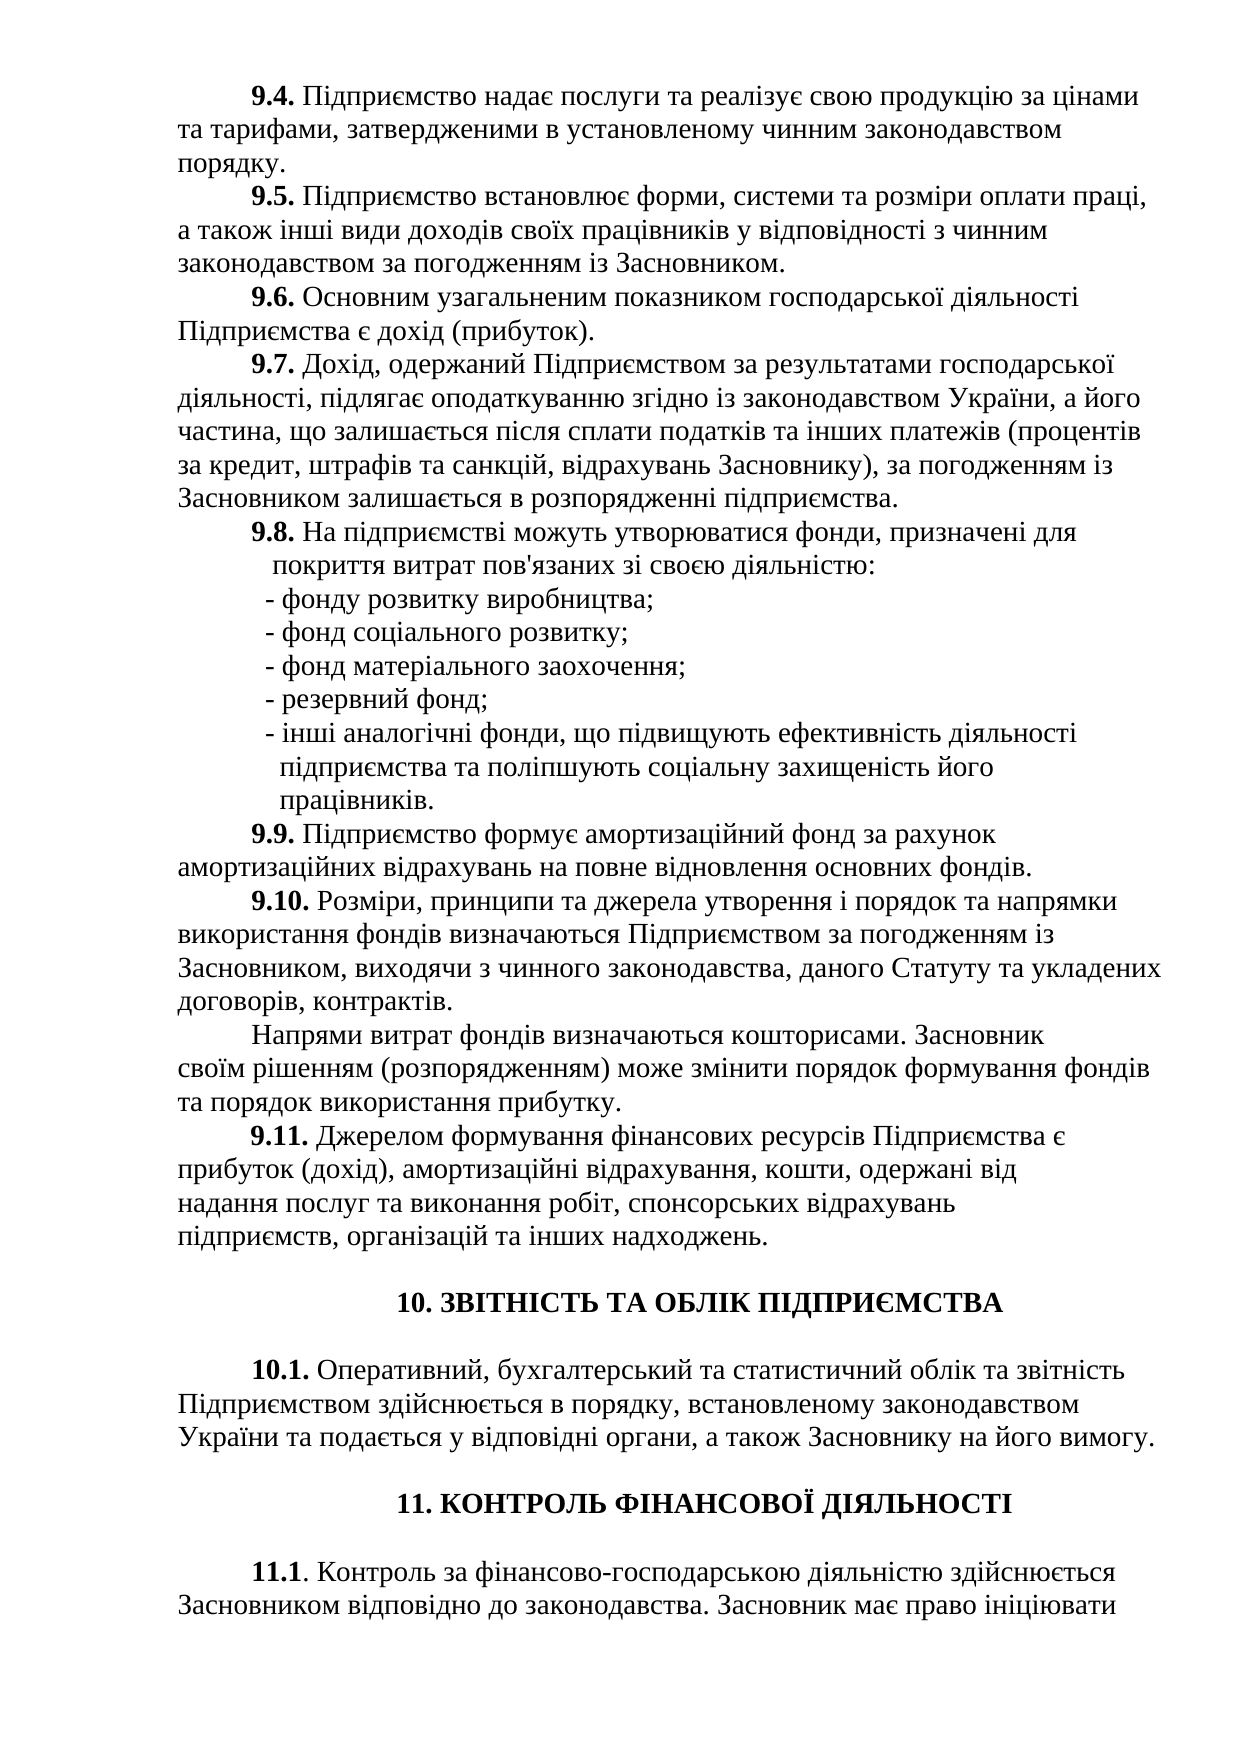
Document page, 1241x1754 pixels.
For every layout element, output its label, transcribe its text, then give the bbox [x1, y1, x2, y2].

text - резервний фонд; [221, 682, 1167, 715]
text 9.9. Підприємство формує амортизаційний фонд за рахунок амортизаційних відрахувань на повне відновлення основних фондів. [177, 816, 1167, 883]
text 9.5. Підприємство встановлює форми, системи та розміри оплати праці, а також інші види доходів своїх працівників у відповідності з чинним законодавством за погодженням із Засновником. [177, 178, 1167, 279]
text 10. ЗВІТНІСТЬ ТА ОБЛІК ПІДПРИЄМСТВА [221, 1285, 1167, 1319]
text - фонд соціального розвитку; [221, 614, 1167, 648]
text покриття витрат пов'язаних зі своєю діяльністю: [221, 547, 1167, 581]
text 9.8. На підприємстві можуть утворюватися фонди, призначені для [221, 514, 1167, 547]
text 11.1. Контроль за фінансово-господарською діяльністю здійснюється Засновником відповідно до законодавства. Засновник має право ініціювати [177, 1554, 1167, 1621]
text 11. КОНТРОЛЬ ФІНАНСОВОЇ ДІЯЛЬНОСТІ [221, 1487, 1167, 1520]
text 10.1. Оперативний, бухгалтерський та статистичний облік та звітність Підприємством здійснюється в порядку, встановленому законодавством України та подається у відповідні органи, а також Засновнику на його вимогу. [177, 1352, 1167, 1453]
text 9.4. Підприємство надає послуги та реалізує свою продукцію за цінами та тарифами, затвердженими в установленому чинним законодавством порядку. [177, 78, 1167, 178]
text Напрями витрат фондів визначаються кошторисами. Засновник своїм рішенням (розпорядженням) може змінити порядок формування фондів та порядок використання прибутку. [177, 1017, 1167, 1118]
text 9.7. Дохід, одержаний Підприємством за результатами господарської діяльності, підлягає оподаткуванню згідно із законодавством України, а його частина, що залишається після сплати податків та інших платежів (процентів за кредит, штрафів та санкцій, відрахувань Засновнику), за погодженням із Засновником залишається в розпорядженні підприємства. [177, 346, 1167, 514]
text 9.10. Розміри, принципи та джерела утворення і порядок та напрямки використання фондів визначаються Підприємством за погодженням із Засновником, виходячи з чинного законодавства, даного Статуту та укладених договорів, контрактів. [177, 883, 1167, 1017]
text 9.11. Джерелом формування фінансових ресурсів Підприємства є прибуток (дохід), амортизаційні відрахування, кошти, одержані від надання послуг та виконання робіт, спонсорських відрахувань підприємств, організацій та інших надходжень. [177, 1118, 1167, 1252]
text працівників. [221, 782, 1167, 816]
text - фонд матеріального заохочення; [221, 648, 1167, 682]
text - інші аналогічні фонди, що підвищують ефективність діяльності [221, 715, 1167, 749]
text 9.6. Основним узагальненим показником господарської діяльності Підприємства є дохід (прибуток). [177, 279, 1167, 346]
text підприємства та поліпшують соціальну захищеність його [221, 749, 1167, 782]
text - фонду розвитку виробництва; [221, 581, 1167, 614]
